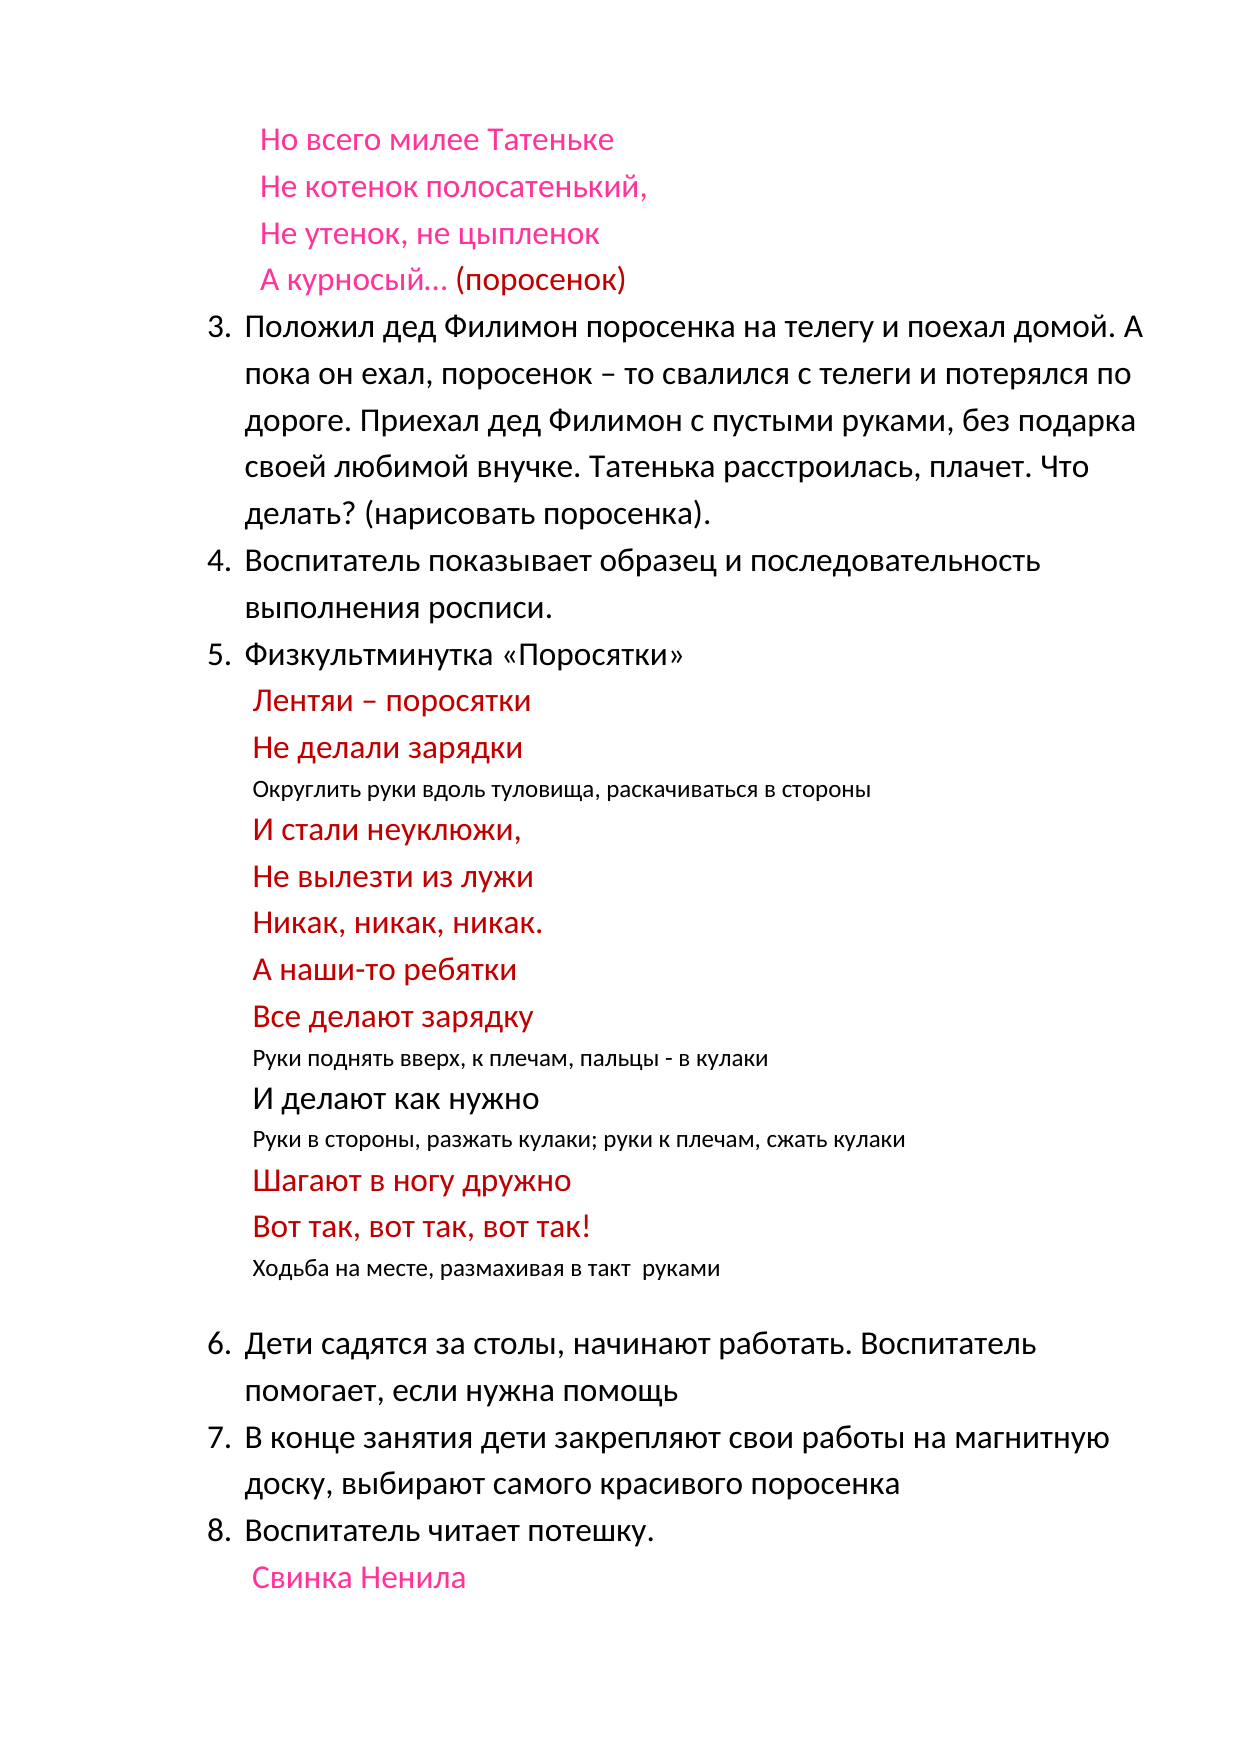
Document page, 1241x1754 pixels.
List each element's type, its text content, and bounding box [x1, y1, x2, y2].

list А курносый… (поросенок) [252, 258, 1152, 299]
list Свинка Ненила [244, 1556, 1152, 1597]
list Все делают зарядку [252, 995, 1152, 1036]
list Не утенок, не цыпленок [252, 212, 1152, 252]
list Вот так, вот так, вот так! [252, 1205, 1152, 1246]
list Воспитатель показывает образец и последовательность выполнения росписи. [207, 539, 1152, 627]
list Округлить руки вдоль туловища, раскачиваться в стороны [252, 773, 1152, 803]
list Воспитатель читает потешку. [207, 1509, 1152, 1550]
list Руки в стороны, разжать кулаки; руки к плечам, сжать кулаки [252, 1123, 1152, 1154]
list Не вылезти из лужи [252, 855, 1152, 895]
list Не делали зарядки [252, 726, 1152, 767]
list Ходьба на месте, размахивая в такт руками [252, 1252, 1152, 1283]
list В конце занятия дети закрепляют свои работы на магнитную доску, выбирают самого красивого поросенка [207, 1416, 1152, 1503]
list Дети садятся за столы, начинают работать. Воспитатель помогает, если нужна помощь [207, 1322, 1152, 1409]
list И стали неуклюжи, [252, 808, 1152, 849]
list И делают как нужно [252, 1077, 1152, 1117]
list Не котенок полосатенький, [252, 165, 1152, 206]
list Шагают в ногу дружно [252, 1158, 1152, 1199]
list Но всего милее Татеньке [252, 118, 1152, 159]
list Положил дед Филимон поросенка на телегу и поехал домой. А пока он ехал, поросенок – то свалился с телеги и потерялся по дороге. Приехал дед Филимон с пустыми руками, без подарка своей любимой внучке. Татенька расстроилась, плачет. Что делать? (нарисовать поросенка). [207, 305, 1152, 533]
list Руки поднять вверх, к плечам, пальцы - в кулаки [252, 1042, 1152, 1072]
list А наши-то ребятки [252, 948, 1152, 989]
list Никак, никак, никак. [252, 901, 1152, 942]
list Лентяи – поросятки [252, 679, 1152, 720]
list Физкультминутка «Поросятки» [207, 633, 1152, 673]
